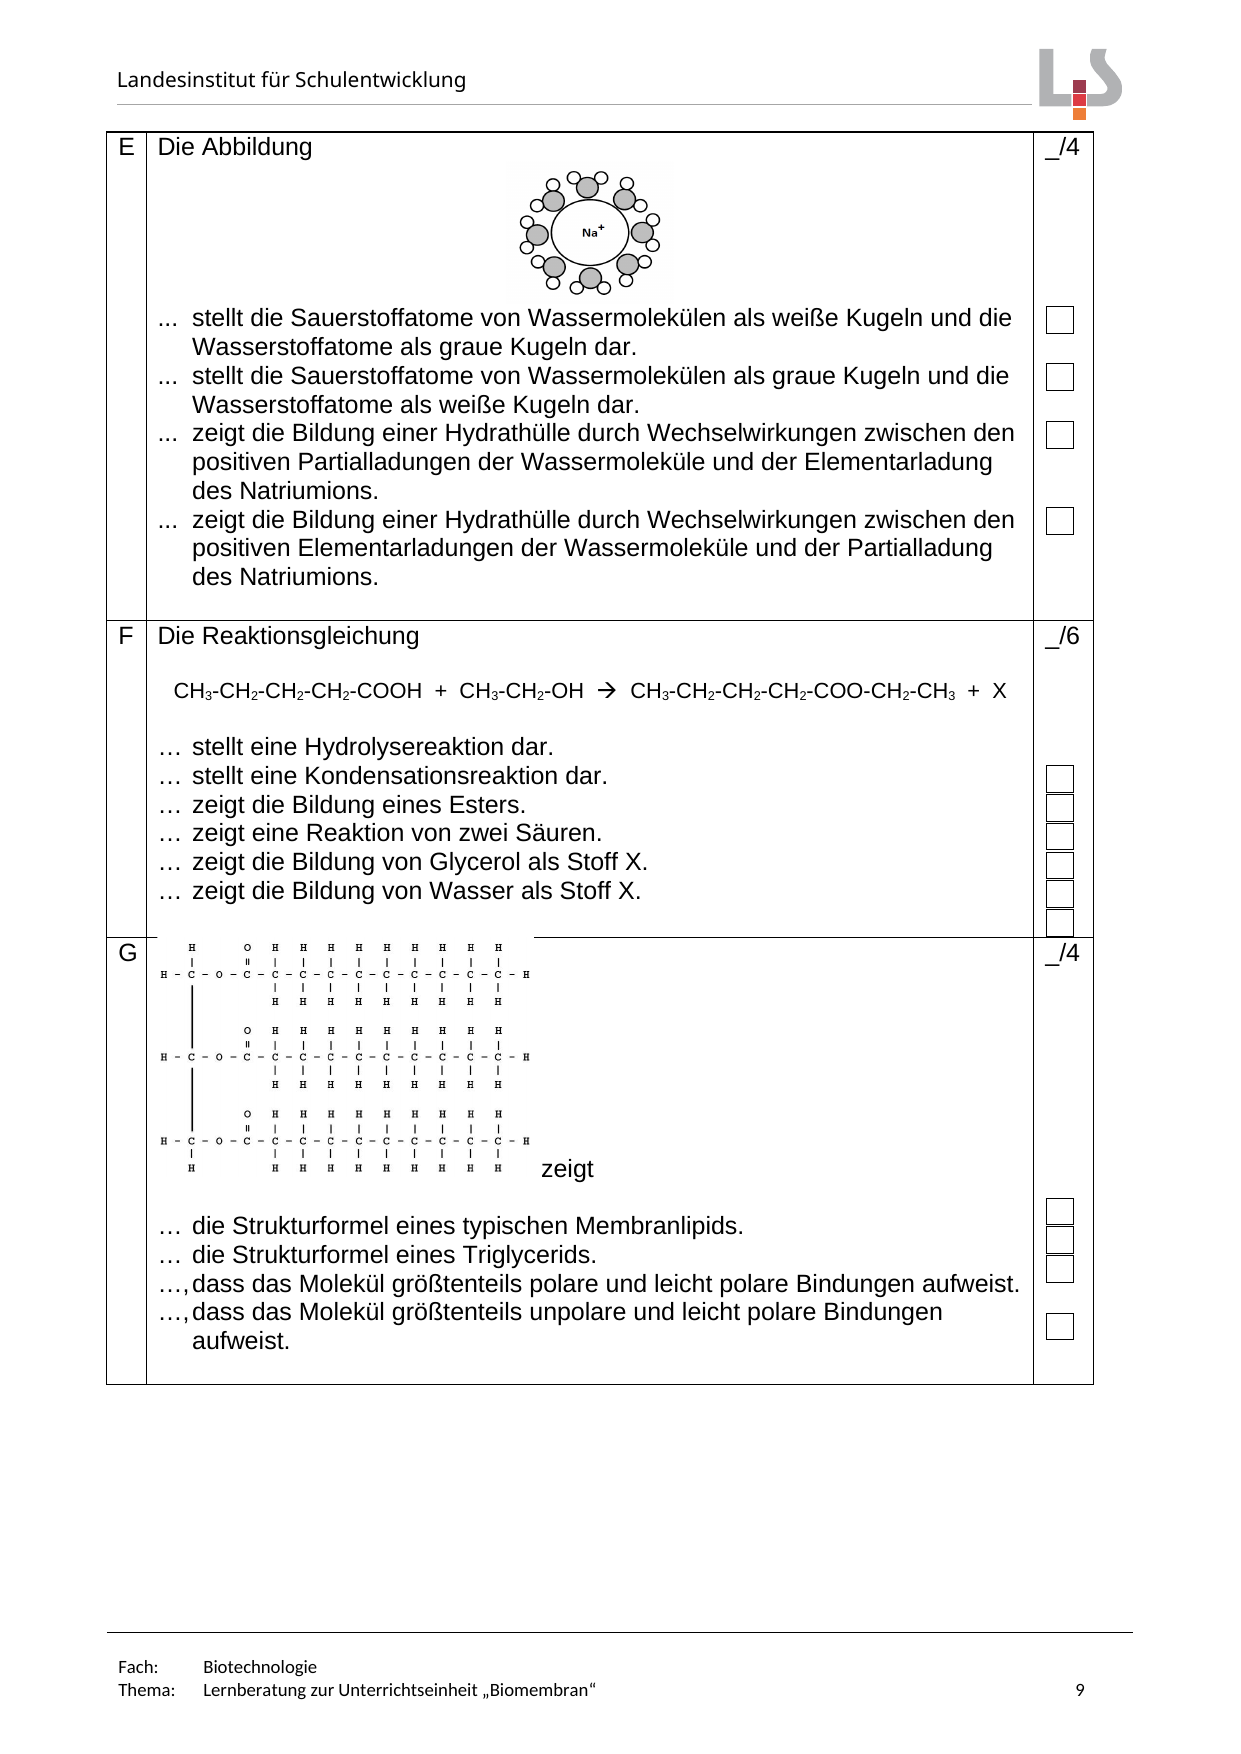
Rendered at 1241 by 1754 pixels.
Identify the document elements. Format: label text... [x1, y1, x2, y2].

table_cell Die Reaktionsgleichung CH3-CH2-CH2-CH2-COOH + CH3-CH2-OH CH3-CH2-CH2-CH2-COO-CH2-CH3 + X … stellt eine Hydrolysereaktion dar. … stellt eine Kondensationsreaktion dar. … zeigt die Bildung eines Esters. … zeigt eine Reaktion von zwei Säuren. … zeigt die Bildung von Glycerol als Stoff X. … zeigt die Bildung von Wasser als Stoff X. [147, 621, 1033, 937]
table_header Die Abbildung ... stellt die Sauerstoffatome von Wassermolekülen als weiße Kugeln und die Wasserstoffatome als graue Kugeln dar. ... stellt die Sauerstoffatome von Wassermolekülen als graue Kugeln und die Wasserstoffatome als weiße Kugeln dar. ... zeigt die Bildung einer Hydrathülle durch Wechselwirkungen zwischen den positiven Partialladungen der Wassermoleküle und der Elementarladung des Natriumions. ... zeigt die Bildung einer Hydrathülle durch Wechselwirkungen zwischen den positiven Elementarladungen der Wassermoleküle und der Partialladung des Natriumions. [147, 133, 1033, 619]
table_cell G [107, 938, 146, 1383]
table_cell _/6 [1034, 621, 1093, 937]
picture [157, 937, 534, 1177]
table_cell F [107, 621, 146, 937]
table_header E [107, 133, 146, 619]
table_header _/4 [1034, 133, 1093, 619]
table_cell zeigt … die Strukturformel eines typischen Membranlipids. … die Strukturformel eines Triglycerids. …, dass das Molekül größtenteils polare und leicht polare Bindungen aufweist. …, dass das Molekül größtenteils unpolare und leicht polare Bindungen aufweist. [147, 938, 1033, 1383]
table_cell _/4 [1034, 938, 1093, 1383]
